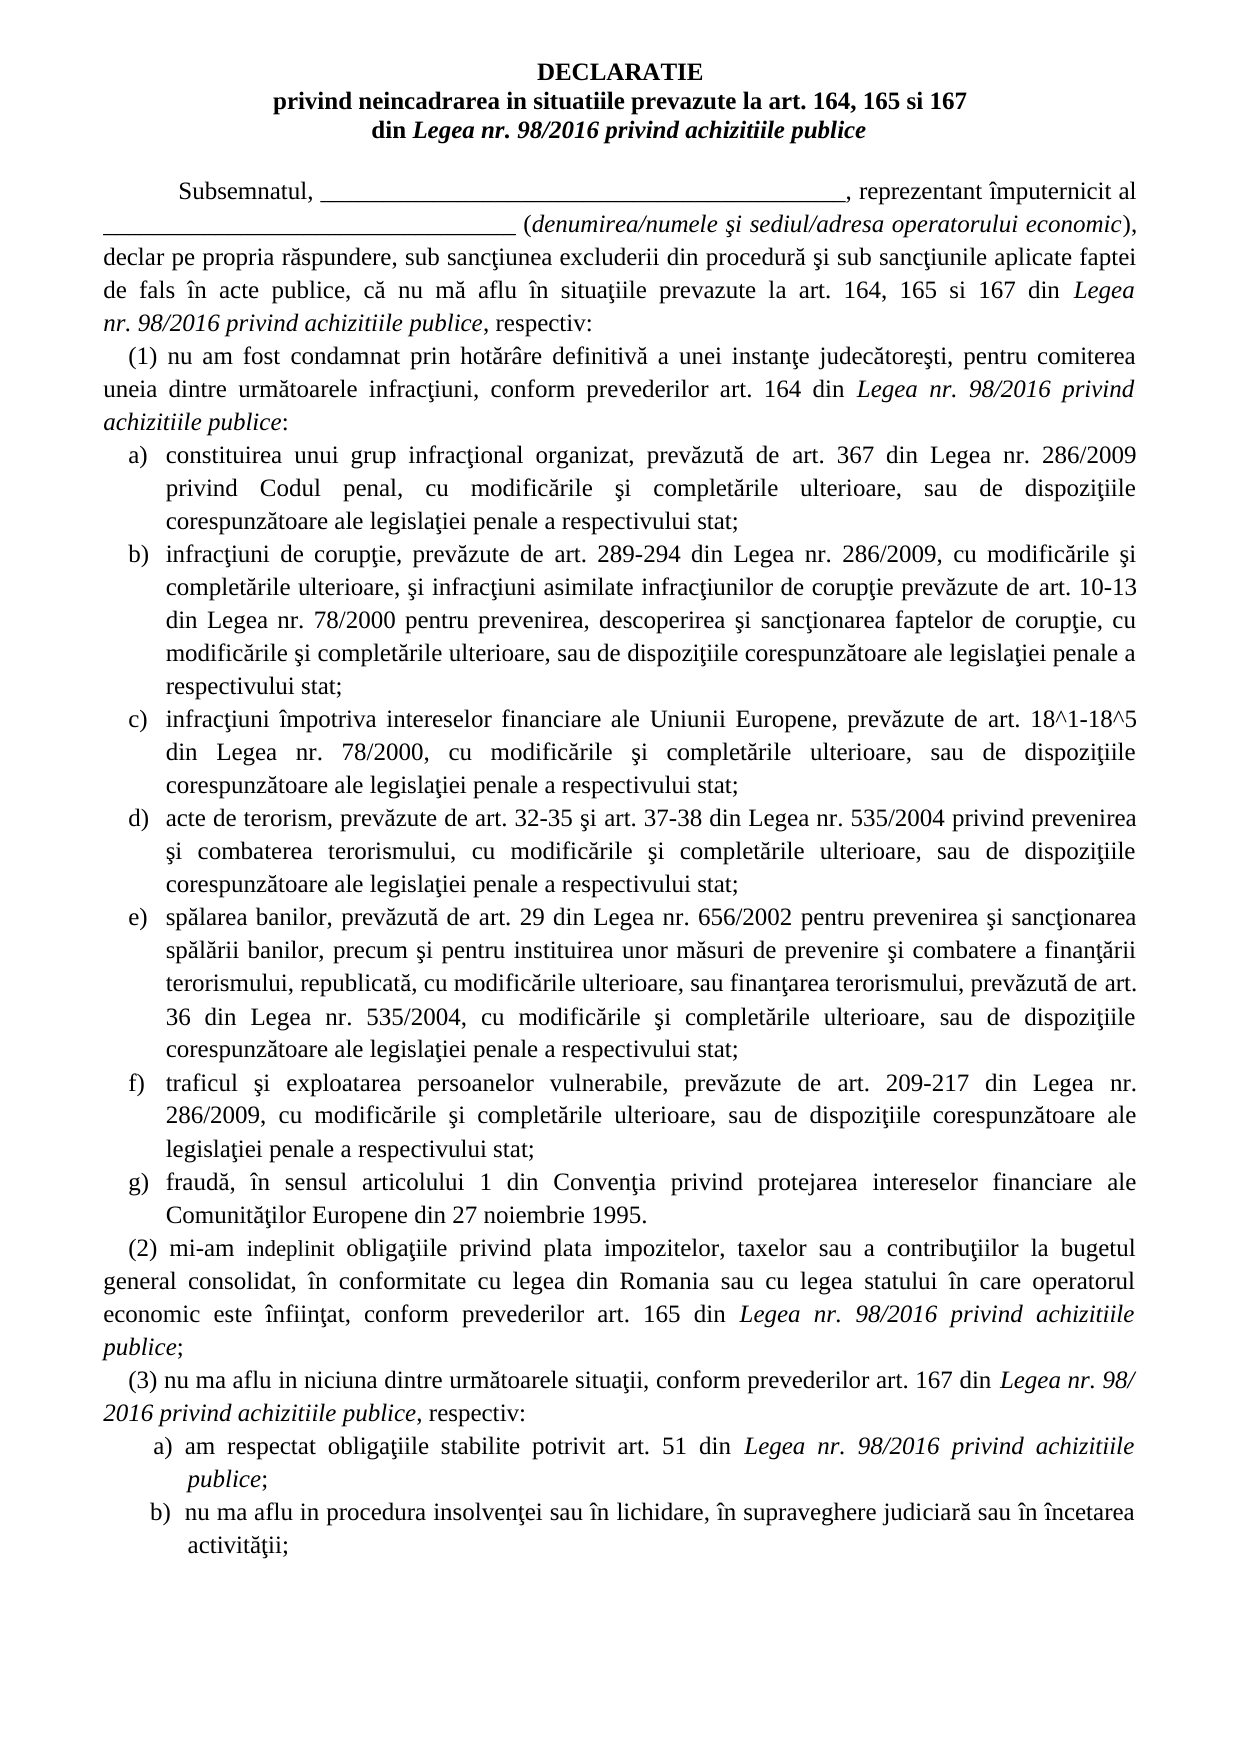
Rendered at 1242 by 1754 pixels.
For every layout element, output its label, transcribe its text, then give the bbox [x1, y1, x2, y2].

text (1) nu am fost condamnat prin hotărâre definitivă a unei instanţe judecătoreşti, pentru comiterea uneia dintre următoarele infracţiuni, conform prevederilor art. 164 din Legea nr. 98/2016 privind achizitiile publice: [103, 341, 1137, 436]
text Subsemnatul, __________________________________________, reprezentant împuternicit al _________________________________ (denumirea/numele şi sediul/adresa operatorului economic), declar pe propria răspundere, sub sancţiunea excluderii din procedură şi sub sancţiunile aplicate faptei de fals în acte publice, că nu mă aflu în situaţiile prevazute la art. 164, 165 si 167 din Legea nr. 98/2016 privind achizitiile publice, respectiv: [103, 176, 1137, 337]
text din Legea nr. 98/2016 privind achizitiile publice [103, 115, 1137, 144]
list infracţiuni de corupţie, prevăzute de art. 289-294 din Legea nr. 286/2009, cu modificările şi completările ulterioare, şi infracţiuni asimilate infracţiunilor de corupţie prevăzute de art. 10-13 din Legea nr. 78/2000 pentru prevenirea, descoperirea şi sancţionarea faptelor de corupţie, cu modificările şi completările ulterioare, sau de dispoziţiile corespunzătoare ale legislaţiei penale a respectivului stat; [128, 539, 1137, 700]
list constituirea unui grup infracţional organizat, prevăzută de art. 367 din Legea nr. 286/2009 privind Codul penal, cu modificările şi completările ulterioare, sau de dispoziţiile corespunzătoare ale legislaţiei penale a respectivului stat; [128, 440, 1137, 535]
text DECLARATIE [103, 57, 1137, 86]
list infracţiuni împotriva intereselor financiare ale Uniunii Europene, prevăzute de art. 18^1-18^5 din Legea nr. 78/2000, cu modificările şi completările ulterioare, sau de dispoziţiile corespunzătoare ale legislaţiei penale a respectivului stat; [128, 704, 1137, 799]
list spălarea banilor, prevăzută de art. 29 din Legea nr. 656/2002 pentru prevenirea şi sancţionarea spălării banilor, precum şi pentru instituirea unor măsuri de prevenire şi combatere a finanţării terorismului, republicată, cu modificările ulterioare, sau finanţarea terorismului, prevăzută de art. 36 din Legea nr. 535/2004, cu modificările şi completările ulterioare, sau de dispoziţiile corespunzătoare ale legislaţiei penale a respectivului stat; [128, 902, 1137, 1063]
text a) am respectat obligaţiile stabilite potrivit art. 51 din Legea nr. 98/2016 privind achizitiile publice; [128, 1431, 1137, 1493]
text (2) mi-am indeplinit obligaţiile privind plata impozitelor, taxelor sau a contribuţiilor la bugetul general consolidat, în conformitate cu legea din Romania sau cu legea statului în care operatorul economic este înfiinţat, conform prevederilor art. 165 din Legea nr. 98/2016 privind achizitiile publice; [103, 1233, 1137, 1361]
list traficul şi exploatarea persoanelor vulnerabile, prevăzute de art. 209-217 din Legea nr. 286/2009, cu modificările şi completările ulterioare, sau de dispoziţiile corespunzătoare ale legislaţiei penale a respectivului stat; [128, 1068, 1137, 1162]
text privind neincadrarea in situatiile prevazute la art. 164, 165 si 167 [103, 86, 1137, 115]
list acte de terorism, prevăzute de art. 32-35 şi art. 37-38 din Legea nr. 535/2004 privind prevenirea şi combaterea terorismului, cu modificările şi completările ulterioare, sau de dispoziţiile corespunzătoare ale legislaţiei penale a respectivului stat; [128, 803, 1137, 898]
text (3) nu ma aflu in niciuna dintre următoarele situaţii, conform prevederilor art. 167 din Legea nr. 98/ 2016 privind achizitiile publice, respectiv: [103, 1365, 1137, 1427]
list fraudă, în sensul articolului 1 din Convenţia privind protejarea intereselor financiare ale Comunităţilor Europene din 27 noiembrie 1995. [128, 1167, 1137, 1228]
text b) nu ma aflu in procedura insolvenţei sau în lichidare, în supraveghere judiciară sau în încetarea activităţii; [150, 1497, 1137, 1559]
